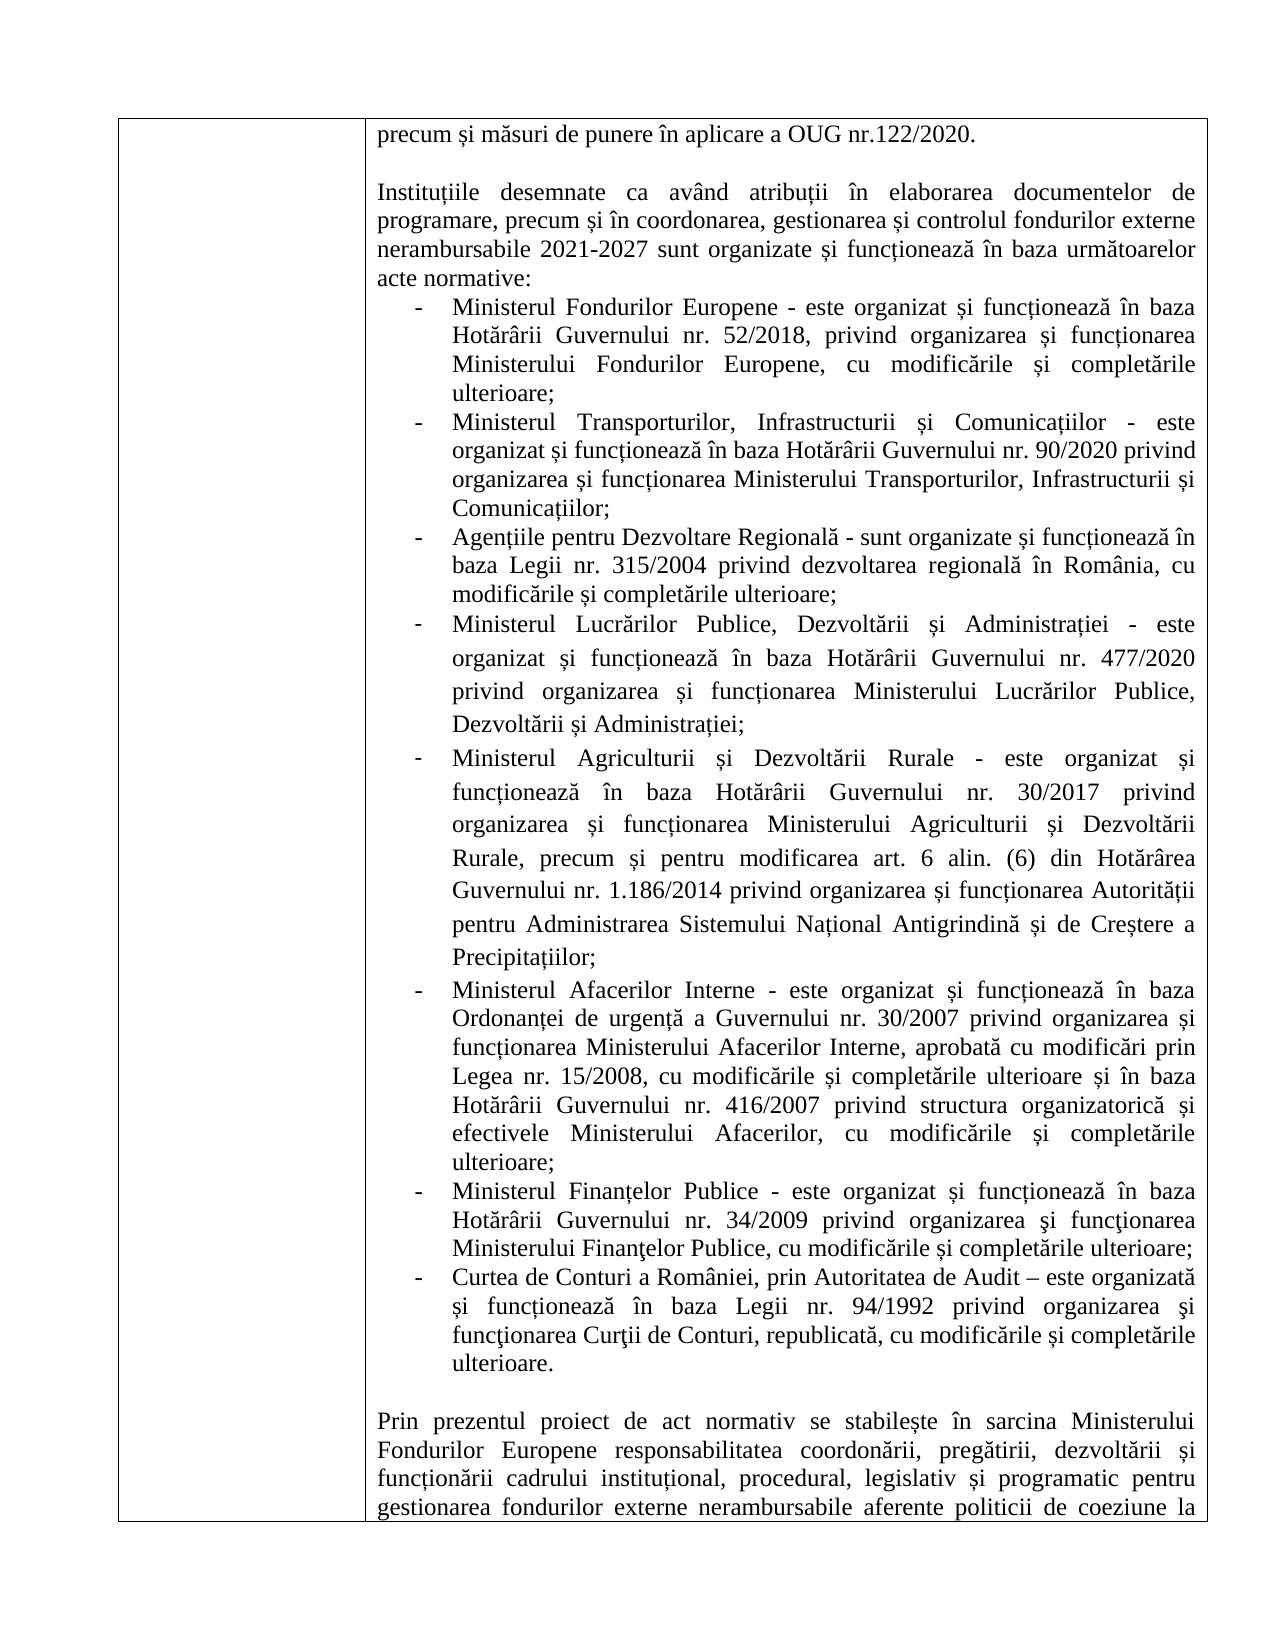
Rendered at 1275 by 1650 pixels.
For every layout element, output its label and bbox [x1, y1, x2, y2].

table_cell [119, 119, 365, 1521]
table_cell [366, 119, 1207, 1521]
